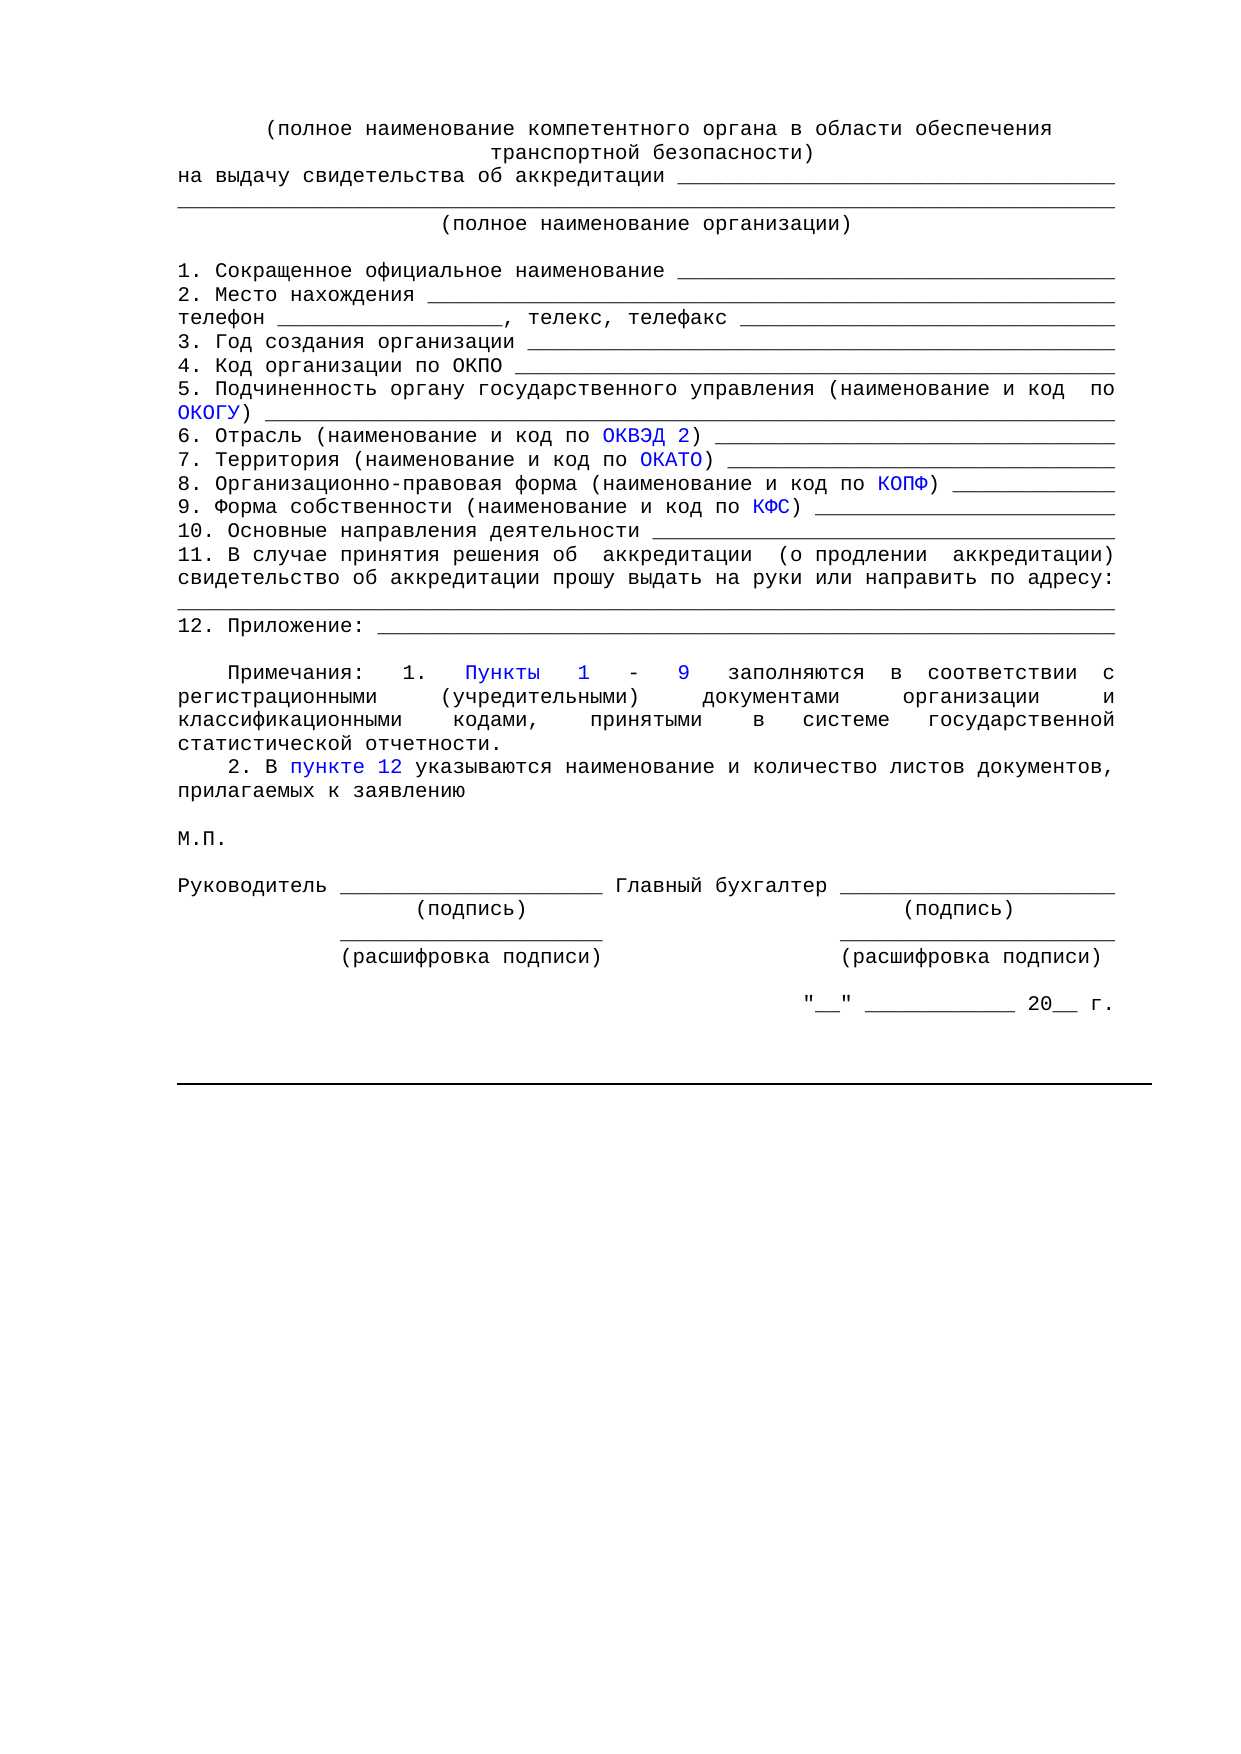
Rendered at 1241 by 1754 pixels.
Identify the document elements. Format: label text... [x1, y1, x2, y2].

text 10. Основные направления деятельности _____________________________________ [177, 520, 1152, 544]
text 1. Сокращенное официальное наименование ___________________________________ [177, 260, 1152, 284]
text Руководитель _____________________ Главный бухгалтер ______________________ [177, 875, 1152, 898]
text М.П. [177, 827, 1152, 851]
text ОКОГУ) ____________________________________________________________________ [177, 402, 1152, 426]
text 5. Подчиненность органу государственного управления (наименование и код по [177, 378, 1152, 402]
text "__" ____________ 20__ г. [177, 993, 1152, 1017]
text статистической отчетности. [177, 733, 1152, 757]
text (полное наименование компетентного органа в области обеспечения [177, 118, 1152, 142]
text 3. Год создания организации _______________________________________________ [177, 331, 1152, 354]
text 7. Территория (наименование и код по ОКАТО) _______________________________ [177, 449, 1152, 473]
text на выдачу свидетельства об аккредитации ___________________________________ [177, 165, 1152, 189]
text телефон __________________, телекс, телефакс ______________________________ [177, 307, 1152, 331]
text классификационными кодами, принятыми в системе государственной [177, 709, 1152, 733]
text свидетельство об аккредитации прошу выдать на руки или направить по адресу: [177, 567, 1152, 591]
text 4. Код организации по ОКПО ________________________________________________ [177, 354, 1152, 378]
text 2. Место нахождения _______________________________________________________ [177, 284, 1152, 307]
text 11. В случае принятия решения об аккредитации (о продлении аккредитации) [177, 544, 1152, 567]
text ___________________________________________________________________________ [177, 591, 1152, 615]
text 8. Организационно-правовая форма (наименование и код по КОПФ) _____________ [177, 473, 1152, 496]
text 9. Форма собственности (наименование и код по КФС) ________________________ [177, 496, 1152, 520]
text регистрационными (учредительными) документами организации и [177, 686, 1152, 709]
text 2. В пункте 12 указываются наименование и количество листов документов, [177, 757, 1152, 780]
text (расшифровка подписи) (расшифровка подписи) [177, 946, 1152, 969]
text (подпись) (подпись) [177, 898, 1152, 922]
text транспортной безопасности) [177, 142, 1152, 165]
text _____________________ ______________________ [177, 922, 1152, 946]
text (полное наименование организации) [177, 213, 1152, 236]
text прилагаемых к заявлению [177, 780, 1152, 804]
text ___________________________________________________________________________ [177, 189, 1152, 213]
text 12. Приложение: ___________________________________________________________ [177, 615, 1152, 638]
text Примечания: 1. Пункты 1 - 9 заполняются в соответствии с [177, 662, 1152, 686]
text 6. Отрасль (наименование и код по ОКВЭД 2) ________________________________ [177, 426, 1152, 449]
